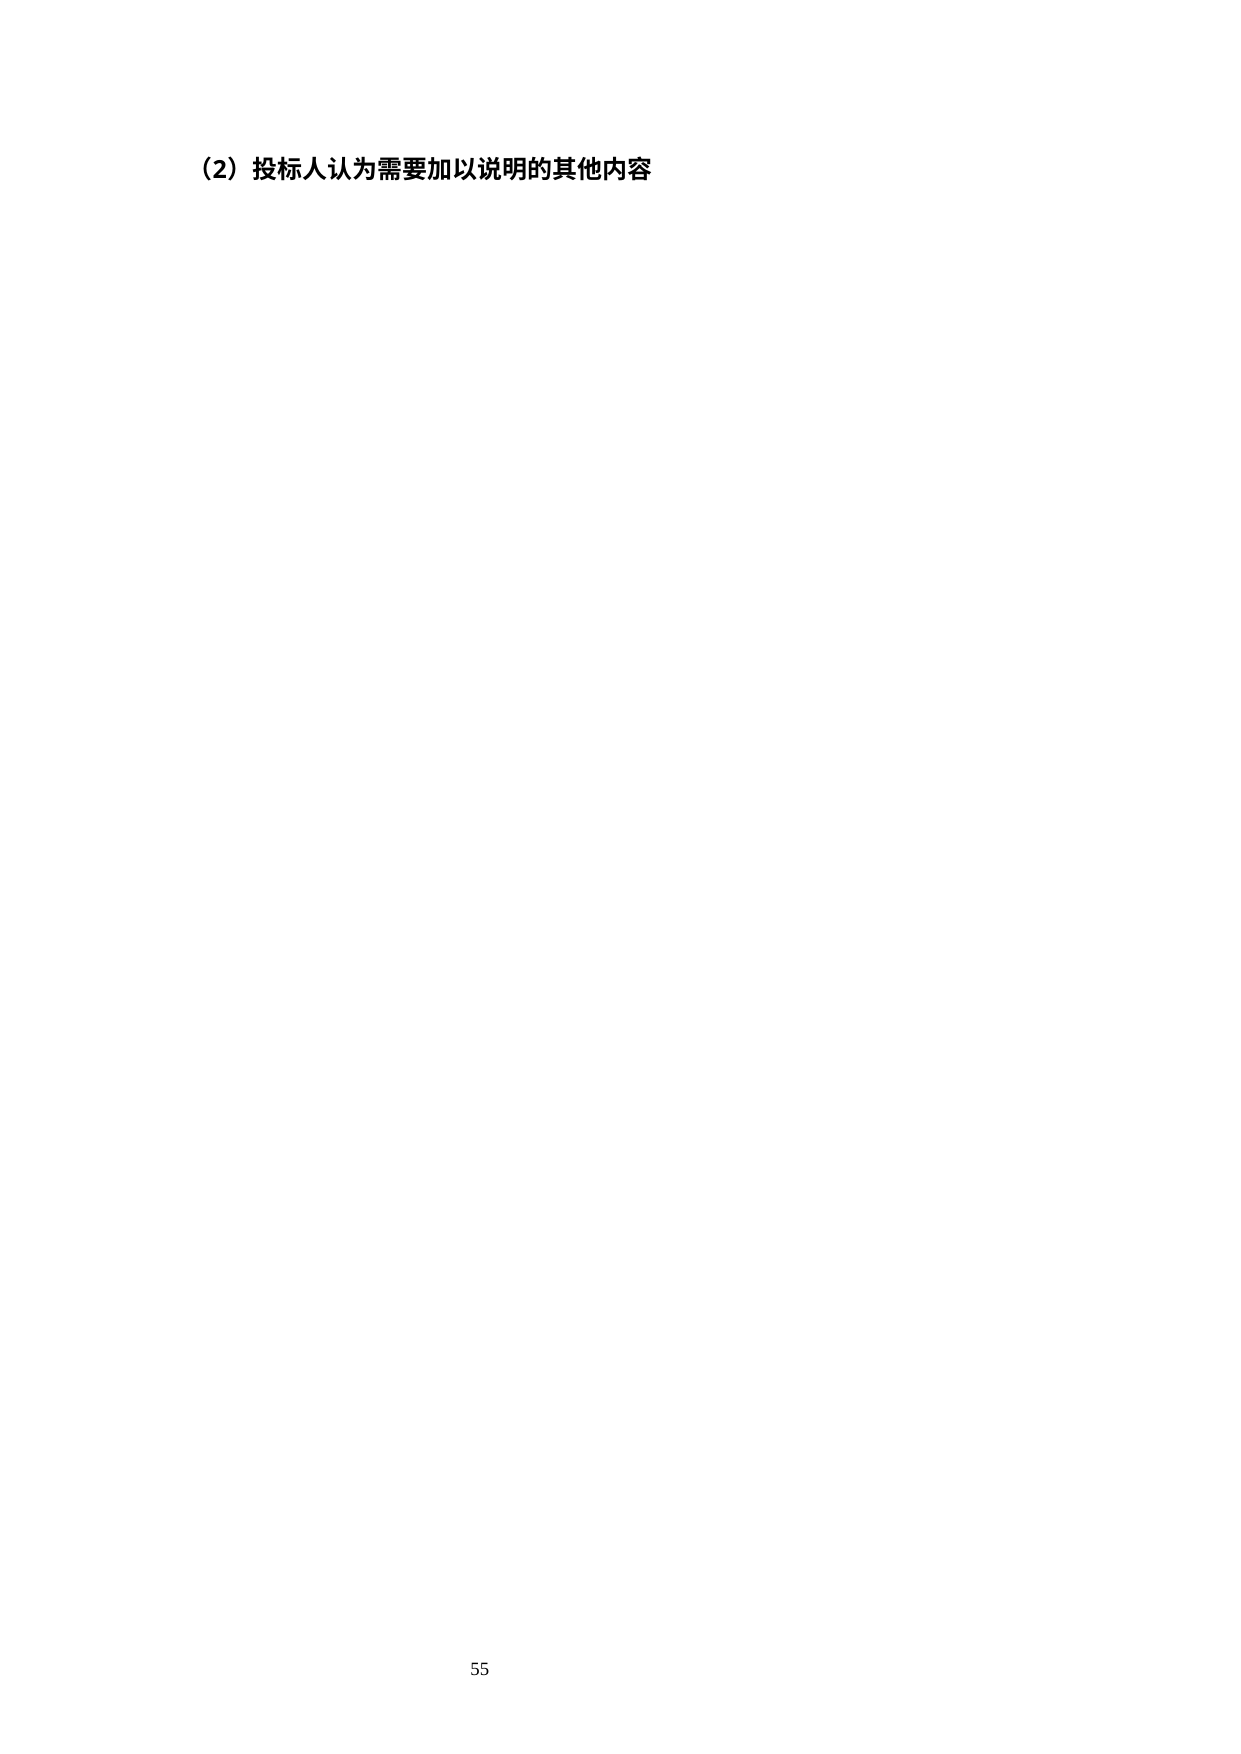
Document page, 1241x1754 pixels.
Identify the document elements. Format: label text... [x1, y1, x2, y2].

text （2）投标人认为需要加以说明的其他内容 [187, 150, 1053, 186]
